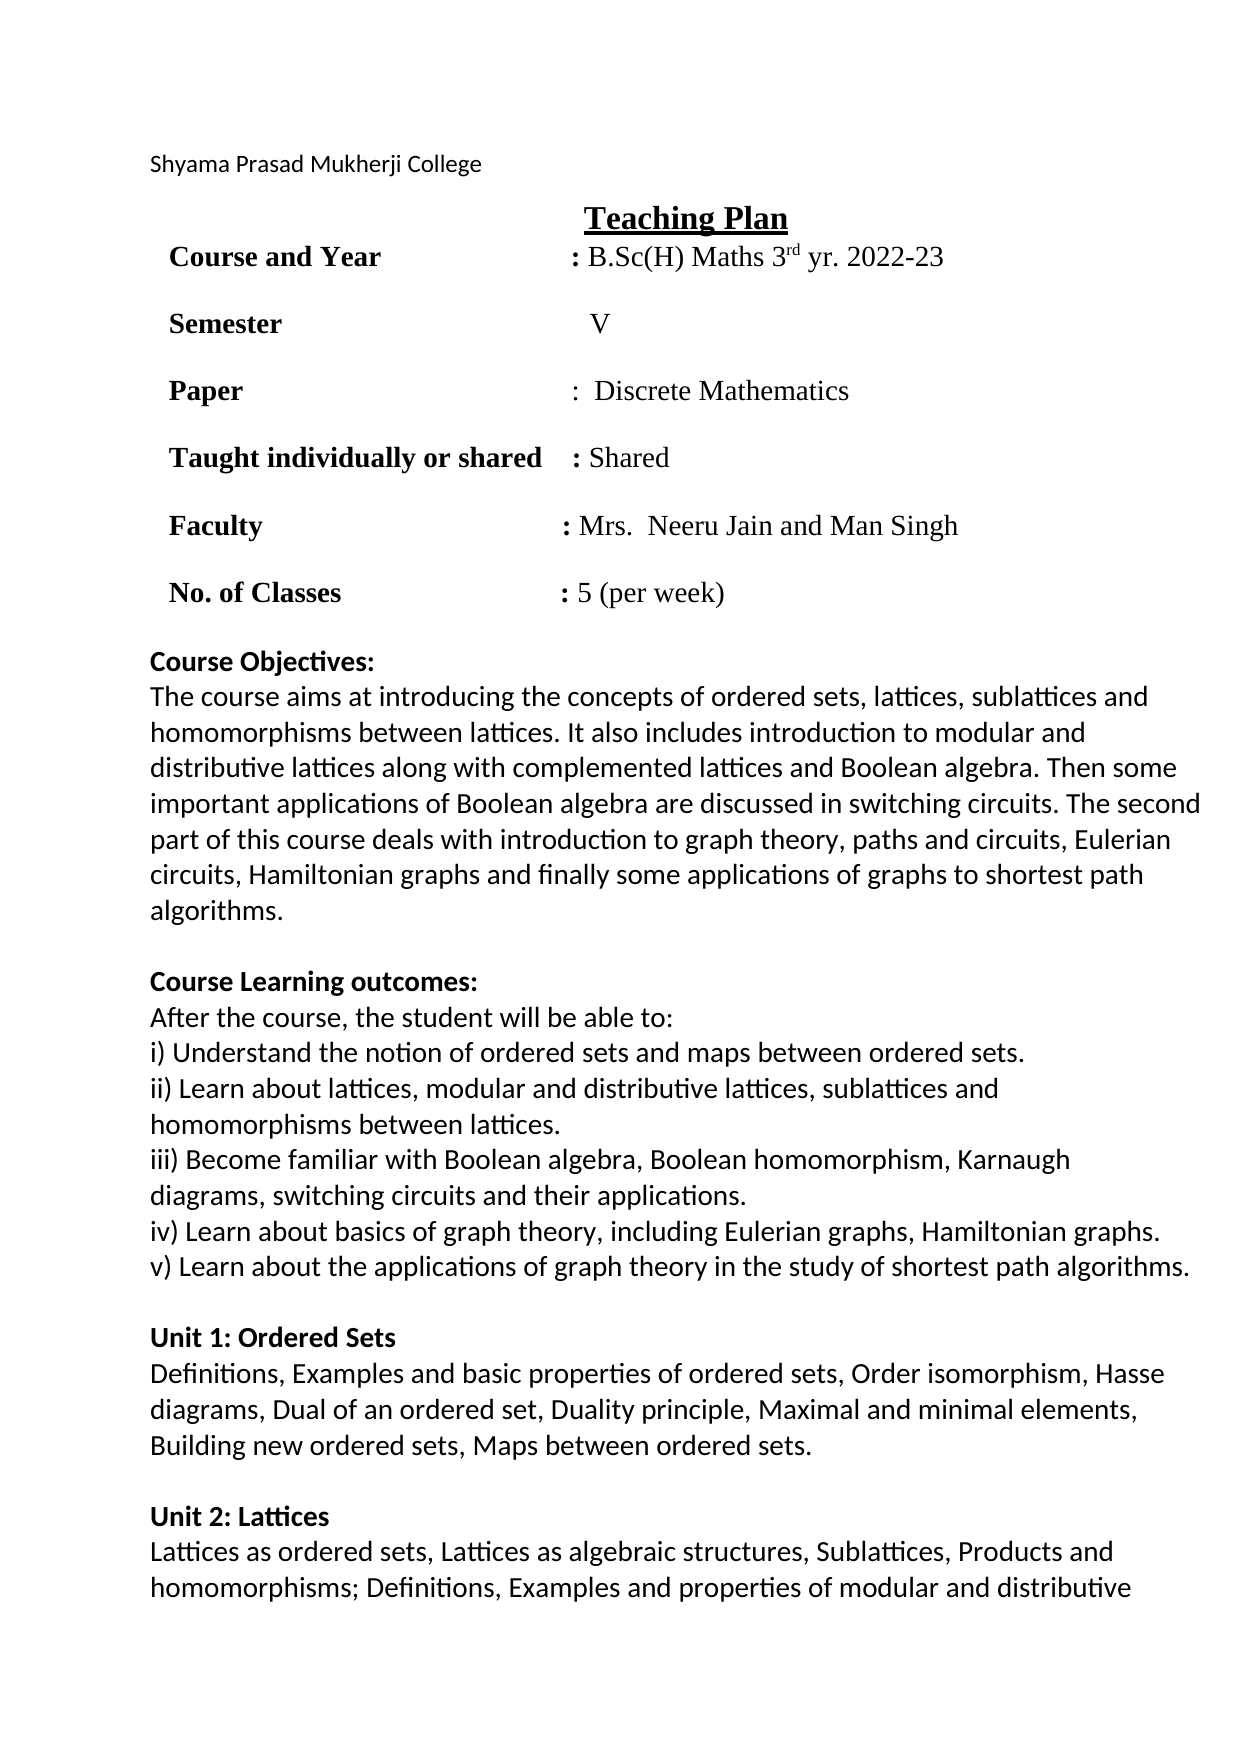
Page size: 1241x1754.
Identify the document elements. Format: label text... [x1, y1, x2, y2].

text Paper : Discrete Mathematics [169, 373, 1215, 407]
subtitle Course Objectives: [150, 643, 1215, 678]
list Understand the notion of ordered sets and maps between ordered sets. [150, 1034, 1215, 1070]
list Learn about lattices, modular and distributive lattices, sublattices and homomorphisms between lattices. [150, 1070, 1004, 1141]
subtitle Taught individually or shared : Shared [169, 441, 1215, 474]
subtitle Unit 2: Lattices [150, 1498, 1215, 1533]
text The course aims at introducing the concepts of ordered sets, lattices, sublattices and homomorphisms between lattices. It also includes introduction to modular and distributive lattices along with complemented lattices and Boolean algebra. Then some important applications of Boolean algebra are discussed in switching circuits. The second part of this course deals with introduction to graph theory, paths and circuits, Eulerian circuits, Hamiltonian graphs and finally some applications of graphs to shortest path algorithms. [150, 678, 1203, 928]
text Lattices as ordered sets, Lattices as algebraic structures, Sublattices, Products and homomorphisms; Definitions, Examples and properties of modular and distributive [150, 1533, 1215, 1604]
list Learn about basics of graph theory, including Eulerian graphs, Hamiltonian graphs. [150, 1213, 1215, 1248]
text Definitions, Examples and basic properties of ordered sets, Order isomorphism, Hasse diagrams, Dual of an ordered set, Duality principle, Maximal and minimal elements, Building new ordered sets, Maps between ordered sets. [150, 1355, 1168, 1462]
text Faculty : Mrs. Neeru Jain and Man Singh [169, 508, 1215, 541]
text Shyama Prasad Mukherji College [150, 148, 486, 178]
subtitle Course Learning outcomes: [150, 963, 1215, 999]
title Teaching Plan [583, 202, 1215, 236]
list Learn about the applications of graph theory in the study of shortest path algorithms. [150, 1248, 1215, 1284]
text After the course, the student will be able to: [150, 999, 1215, 1034]
subtitle Unit 1: Ordered Sets [150, 1319, 1215, 1355]
subtitle Semester V [169, 306, 1215, 340]
text Course and Year : B.Sc(H) Maths 3rd yr. 2022-23 [169, 239, 1215, 273]
text No. of Classes : 5 (per week) [169, 575, 1215, 608]
list Become familiar with Boolean algebra, Boolean homomorphism, Karnaugh diagrams, switching circuits and their applications. [150, 1141, 1193, 1213]
